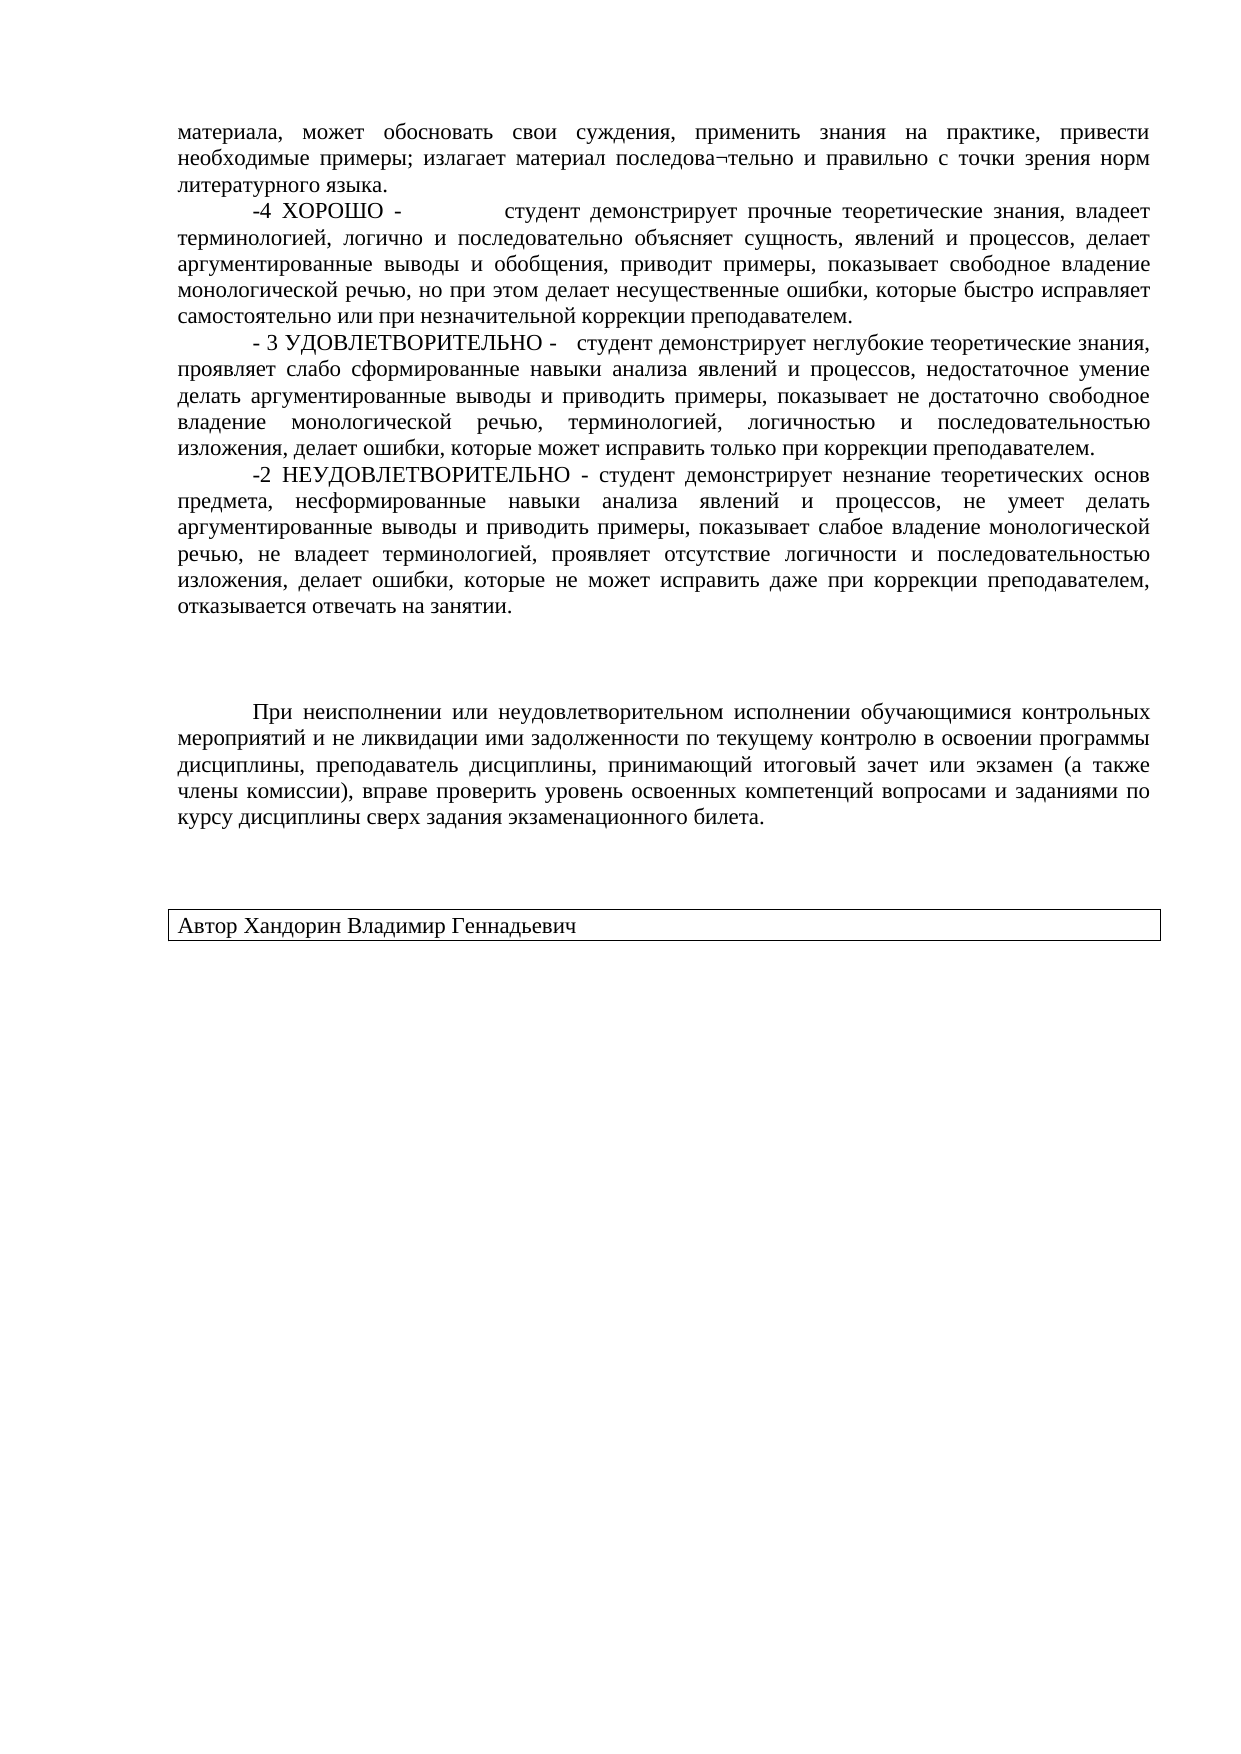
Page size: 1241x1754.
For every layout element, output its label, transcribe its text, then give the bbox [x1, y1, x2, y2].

text При неисполнении или неудовлетворительном исполнении обучающимися контрольных мероприятий и не ликвидации ими задолженности по текущему контролю в освоении программы дисциплины, преподаватель дисциплины, принимающий итоговый зачет или экзамен (а также члены комиссии), вправе проверить уровень освоенных компетенций вопросами и заданиями по курсу дисциплины сверх задания экзаменационного билета. [177, 698, 1152, 830]
text Автор Хандорин Владимир Геннадьевич [169, 910, 1160, 940]
text -2 НЕУДОВЛЕТВОРИТЕЛЬНО - студент демонстрирует незнание теоретических основ предмета, несформированные навыки анализа явлений и процессов, не умеет делать аргументированные выводы и приводить примеры, показывает слабое владение монологической речью, не владеет терминологией, проявляет отсутствие логичности и последовательностью изложения, делает ошибки, которые не может исправить даже при коррекции преподавателем, отказывается отвечать на занятии. [177, 461, 1152, 619]
text - 3 УДОВЛЕТВОРИТЕЛЬНО - студент демонстрирует неглубокие теоретические знания, проявляет слабо сформированные навыки анализа явлений и процессов, недостаточное умение делать аргументированные выводы и приводить примеры, показывает не достаточно свободное владение монологической речью, терминологией, логичностью и последовательностью изложения, делает ошибки, которые может исправить только при коррекции преподавателем. [177, 329, 1152, 461]
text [177, 118, 1152, 197]
text -4 ХОРОШО - студент демонстрирует прочные теоретические знания, владеет терминологией, логично и последовательно объясняет сущность, явлений и процессов, делает аргументированные выводы и обобщения, приводит примеры, показывает свободное владение монологической речью, но при этом делает несущественные ошибки, которые быстро исправляет самостоятельно или при незначительной коррекции преподавателем. [177, 197, 1152, 329]
